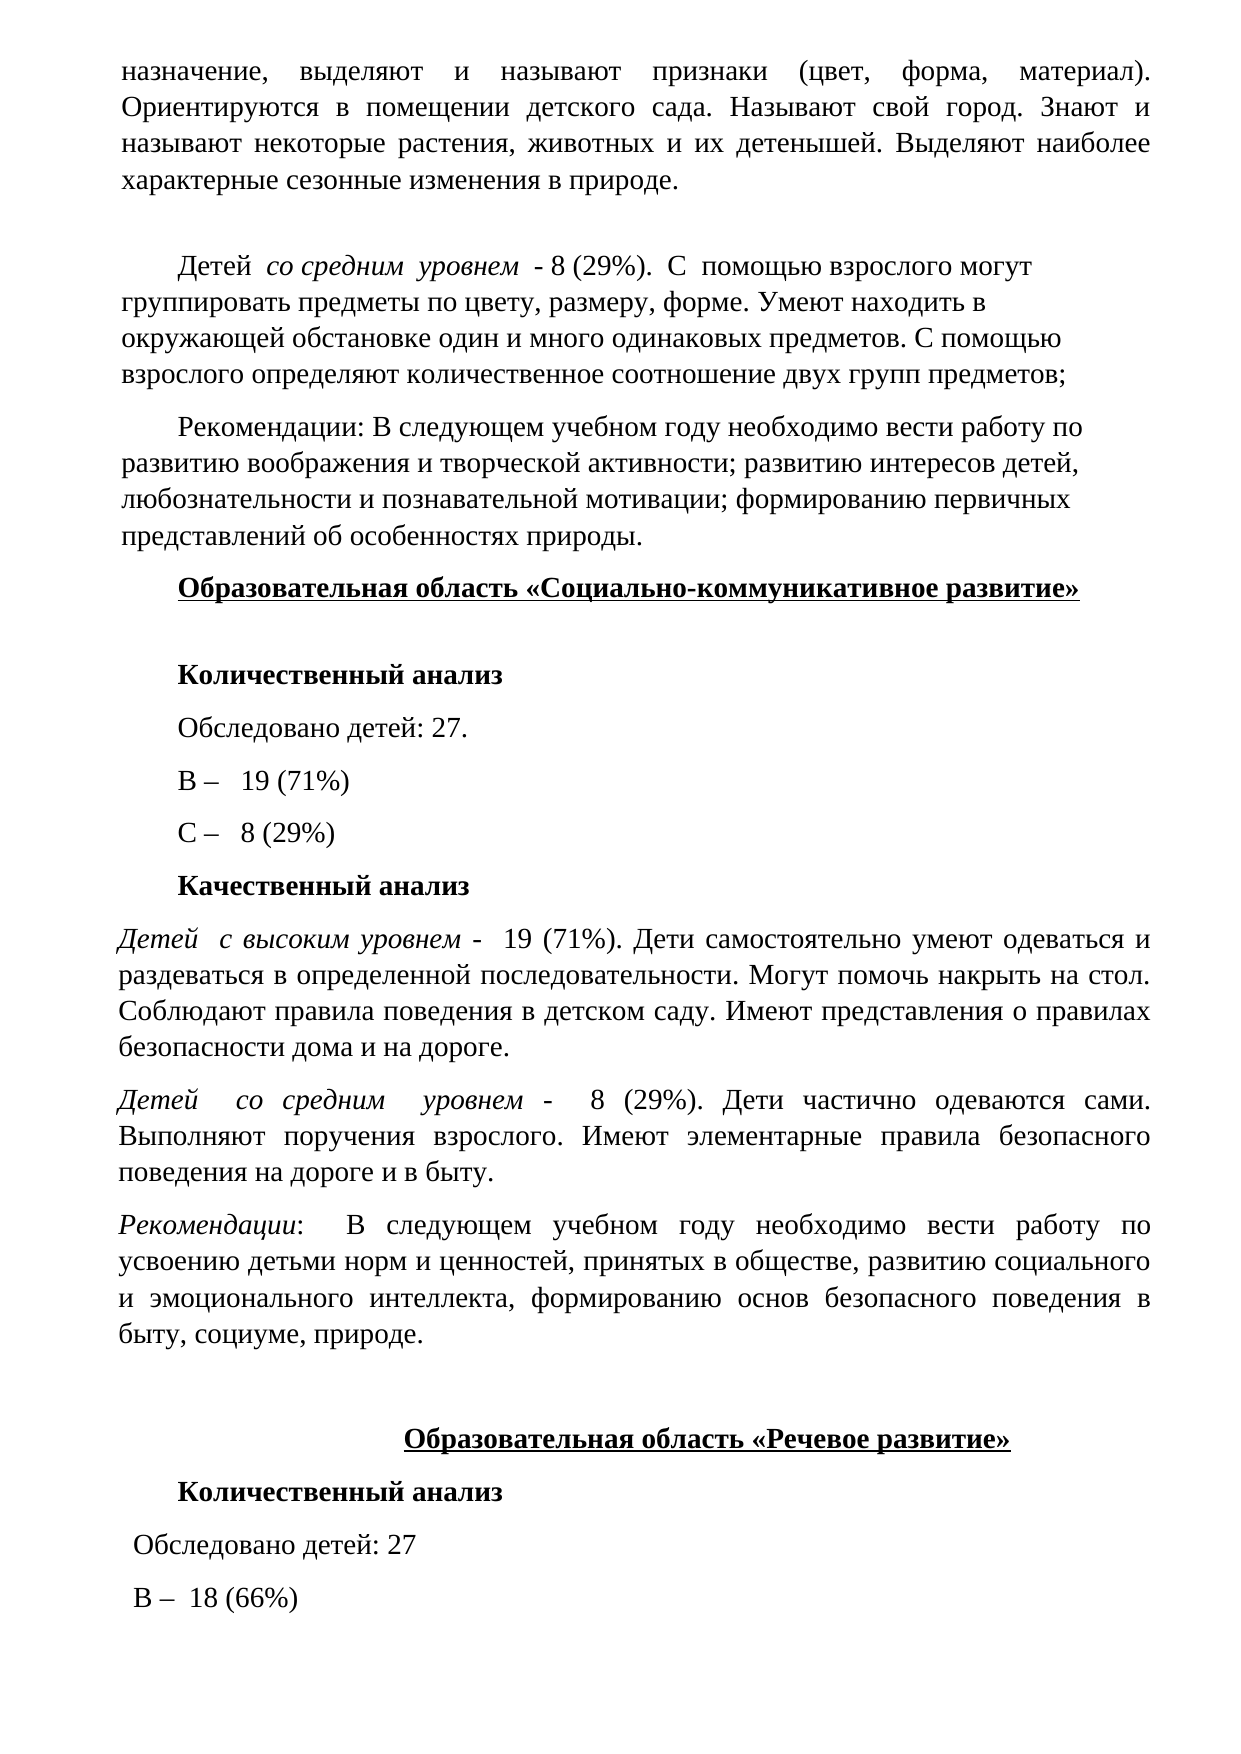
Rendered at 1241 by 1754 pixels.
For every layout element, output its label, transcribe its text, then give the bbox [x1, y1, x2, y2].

text Детей со средним уровнем - 8 (29%). Дети частично одеваются сами. Выполняют поручения взрослого. Имеют элементарные правила безопасного поведения на дороге и в быту. [118, 1082, 1152, 1188]
text Образовательная область «Социально-коммуникативное развитие» [177, 571, 1152, 604]
text Количественный анализ [177, 657, 1152, 691]
text С – 8 (29%) [121, 815, 1152, 849]
text Образовательная область «Речевое развитие» [177, 1421, 1152, 1455]
text Детей со средним уровнем - 8 (29%). С помощью взрослого могут группировать предметы по цвету, размеру, форме. Умеют находить в окружающей обстановке один и много одинаковых предметов. С помощью взрослого определяют количественное соотношение двух групп предметов; [121, 248, 1152, 390]
text Качественный анализ [177, 868, 1152, 902]
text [121, 53, 1152, 195]
text Рекомендации: В следующем учебном году необходимо вести работу по усвоению детьми норм и ценностей, принятых в обществе, развитию социального и эмоционального интеллекта, формированию основ безопасного поведения в быту, социуме, природе. [118, 1207, 1152, 1349]
text Рекомендации: В следующем учебном году необходимо вести работу по развитию воображения и творческой активности; развитию интересов детей, любознательности и познавательной мотивации; формированию первичных представлений об особенностях природы. [121, 409, 1152, 551]
text Обследовано детей: 27 [133, 1527, 1152, 1561]
text Детей с высоким уровнем - 19 (71%). Дети самостоятельно умеют одеваться и раздеваться в определенной последовательности. Могут помочь накрыть на стол. Соблюдают правила поведения в детском саду. Имеют представления о правилах безопасности дома и на дороге. [118, 921, 1152, 1063]
text Обследовано детей: 27. [121, 710, 1152, 743]
text Количественный анализ [177, 1474, 1152, 1508]
text В – 18 (66%) [133, 1580, 1152, 1613]
text В – 19 (71%) [121, 763, 1152, 796]
